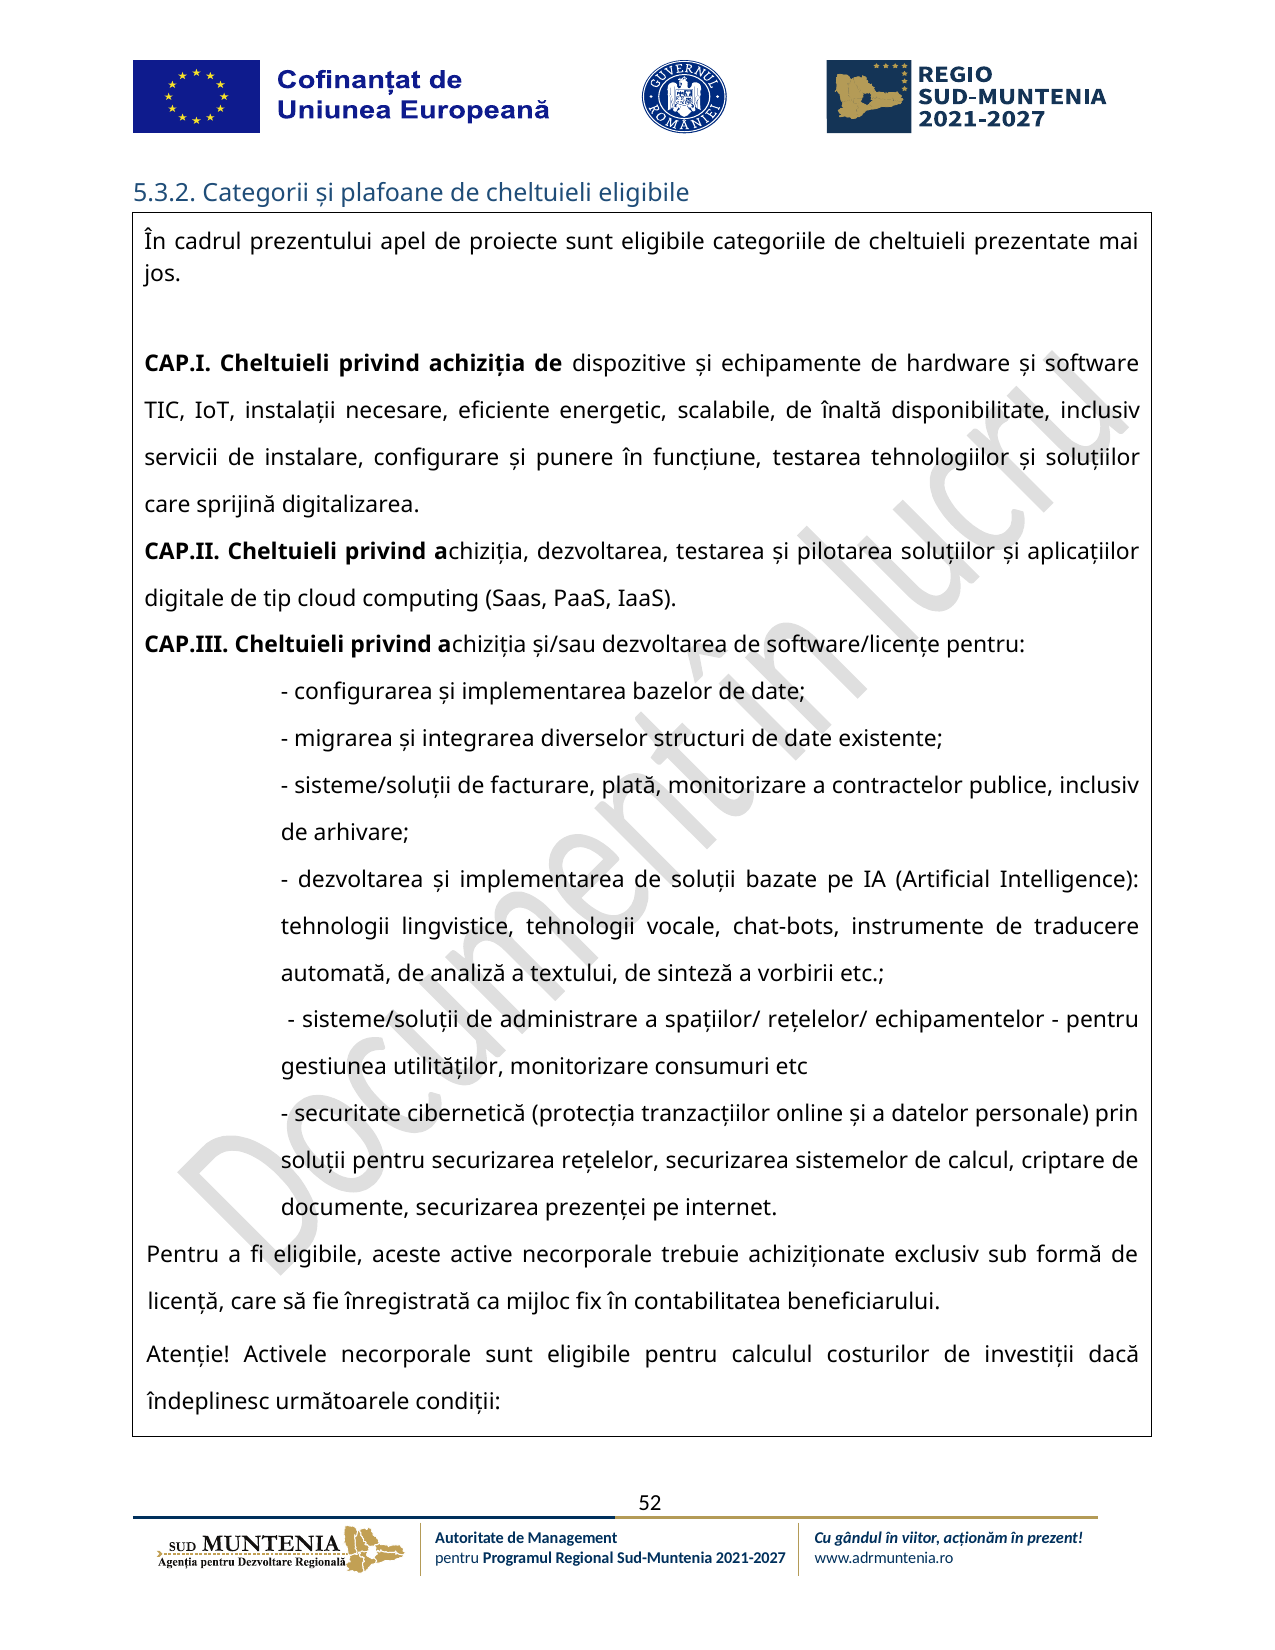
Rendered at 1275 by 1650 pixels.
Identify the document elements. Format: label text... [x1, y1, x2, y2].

subtitle 5.3.2. Categorii și plafoane de cheltuieli eligibile [133, 175, 1167, 209]
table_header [133, 213, 1151, 1436]
